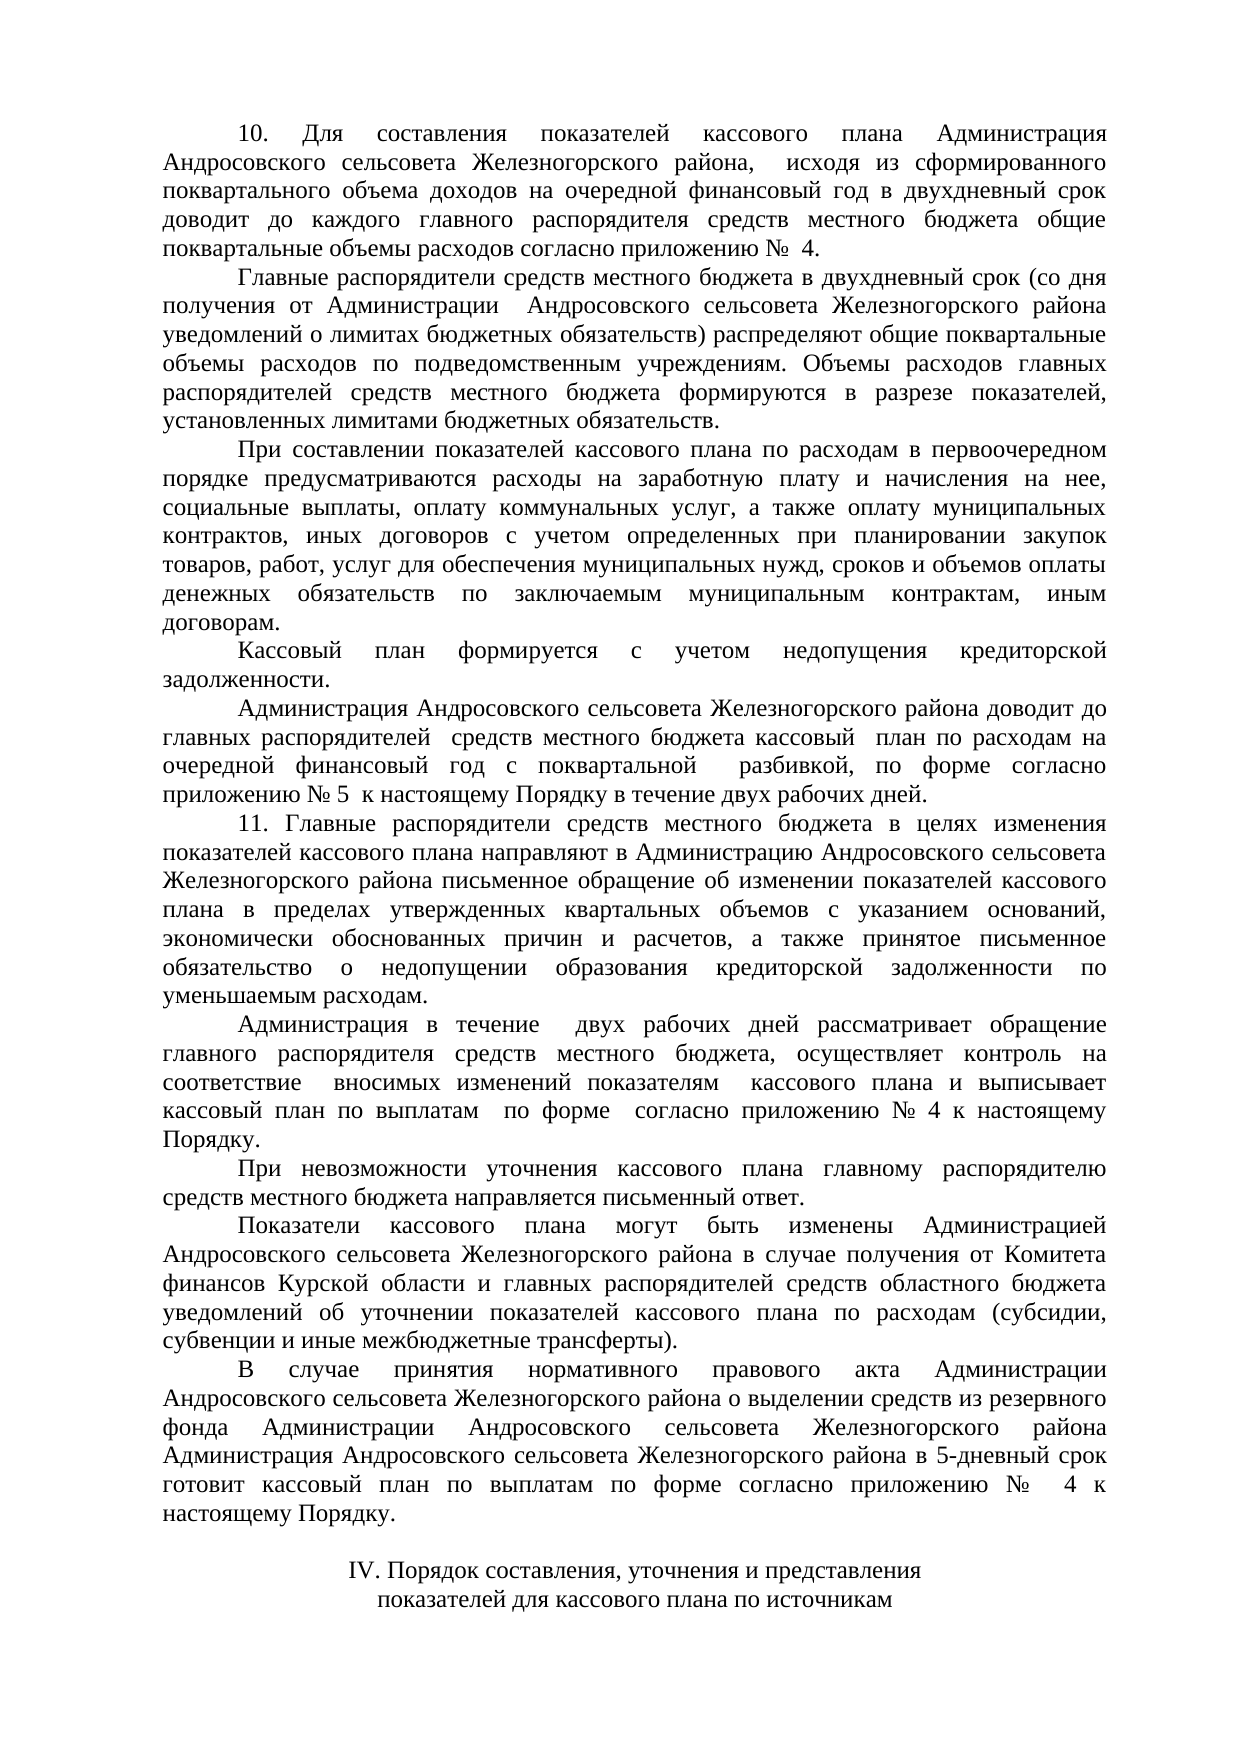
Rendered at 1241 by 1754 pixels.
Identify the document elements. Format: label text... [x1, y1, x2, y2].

text При составлении показателей кассового плана по расходам в первоочередном порядке предусматриваются расходы на заработную плату и начисления на нее, социальные выплаты, оплату коммунальных услуг, а также оплату муниципальных контрактов, иных договоров с учетом определенных при планировании закупок товаров, работ, услуг для обеспечения муниципальных нужд, сроков и объемов оплаты денежных обязательств по заключаемым муниципальным контрактам, иным договорам. [162, 434, 1107, 636]
text Кассовый план формируется с учетом недопущения кредиторской задолженности. [162, 636, 1107, 693]
text Администрация Андросовского сельсовета Железногорского района доводит до главных распорядителей средств местного бюджета кассовый план по расходам на очередной финансовый год с поквартальной разбивкой, по форме согласно приложению № 5 к настоящему Порядку в течение двух рабочих дней. [162, 693, 1107, 808]
text При невозможности уточнения кассового плана главному распорядителю средств местного бюджета направляется письменный ответ. [162, 1153, 1107, 1211]
text Администрация в течение двух рабочих дней рассматривает обращение главного распорядителя средств местного бюджета, осуществляет контроль на соответствие вносимых изменений показателям кассового плана и выписывает кассовый план по выплатам по форме согласно приложению № 4 к настоящему Порядку. [162, 1009, 1107, 1153]
text 11. Главные распорядители средств местного бюджета в целях изменения показателей кассового плана направляют в Администрацию Андросовского сельсовета Железногорского района письменное обращение об изменении показателей кассового плана в пределах утвержденных квартальных объемов с указанием оснований, экономически обоснованных причин и расчетов, а также принятое письменное обязательство о недопущении образования кредиторской задолженности по уменьшаемым расходам. [162, 808, 1107, 1009]
text показателей для кассового плана по источникам [162, 1584, 1107, 1613]
text Главные распорядители средств местного бюджета в двухдневный срок (со дня получения от Администрации Андросовского сельсовета Железногорского района уведомлений о лимитах бюджетных обязательств) распределяют общие поквартальные объемы расходов по подведомственным учреждениям. Объемы расходов главных распорядителей средств местного бюджета формируются в разрезе показателей, установленных лимитами бюджетных обязательств. [162, 262, 1107, 434]
text 10. Для составления показателей кассового плана Администрация Андросовского сельсовета Железногорского района, исходя из сформированного поквартального объема доходов на очередной финансовый год в двухдневный срок доводит до каждого главного распорядителя средств местного бюджета общие поквартальные объемы расходов согласно приложению № 4. [162, 118, 1107, 262]
text IV. Порядок составления, уточнения и представления [162, 1556, 1107, 1584]
text Показатели кассового плана могут быть изменены Администрацией Андросовского сельсовета Железногорского района в случае получения от Комитета финансов Курской области и главных распорядителей средств областного бюджета уведомлений об уточнении показателей кассового плана по расходам (субсидии, субвенции и иные межбюджетные трансферты). [162, 1211, 1107, 1354]
text В случае принятия нормативного правового акта Администрации Андросовского сельсовета Железногорского района о выделении средств из резервного фонда Администрации Андросовского сельсовета Железногорского района Администрация Андросовского сельсовета Железногорского района в 5-дневный срок готовит кассовый план по выплатам по форме согласно приложению № 4 к настоящему Порядку. [162, 1354, 1107, 1527]
